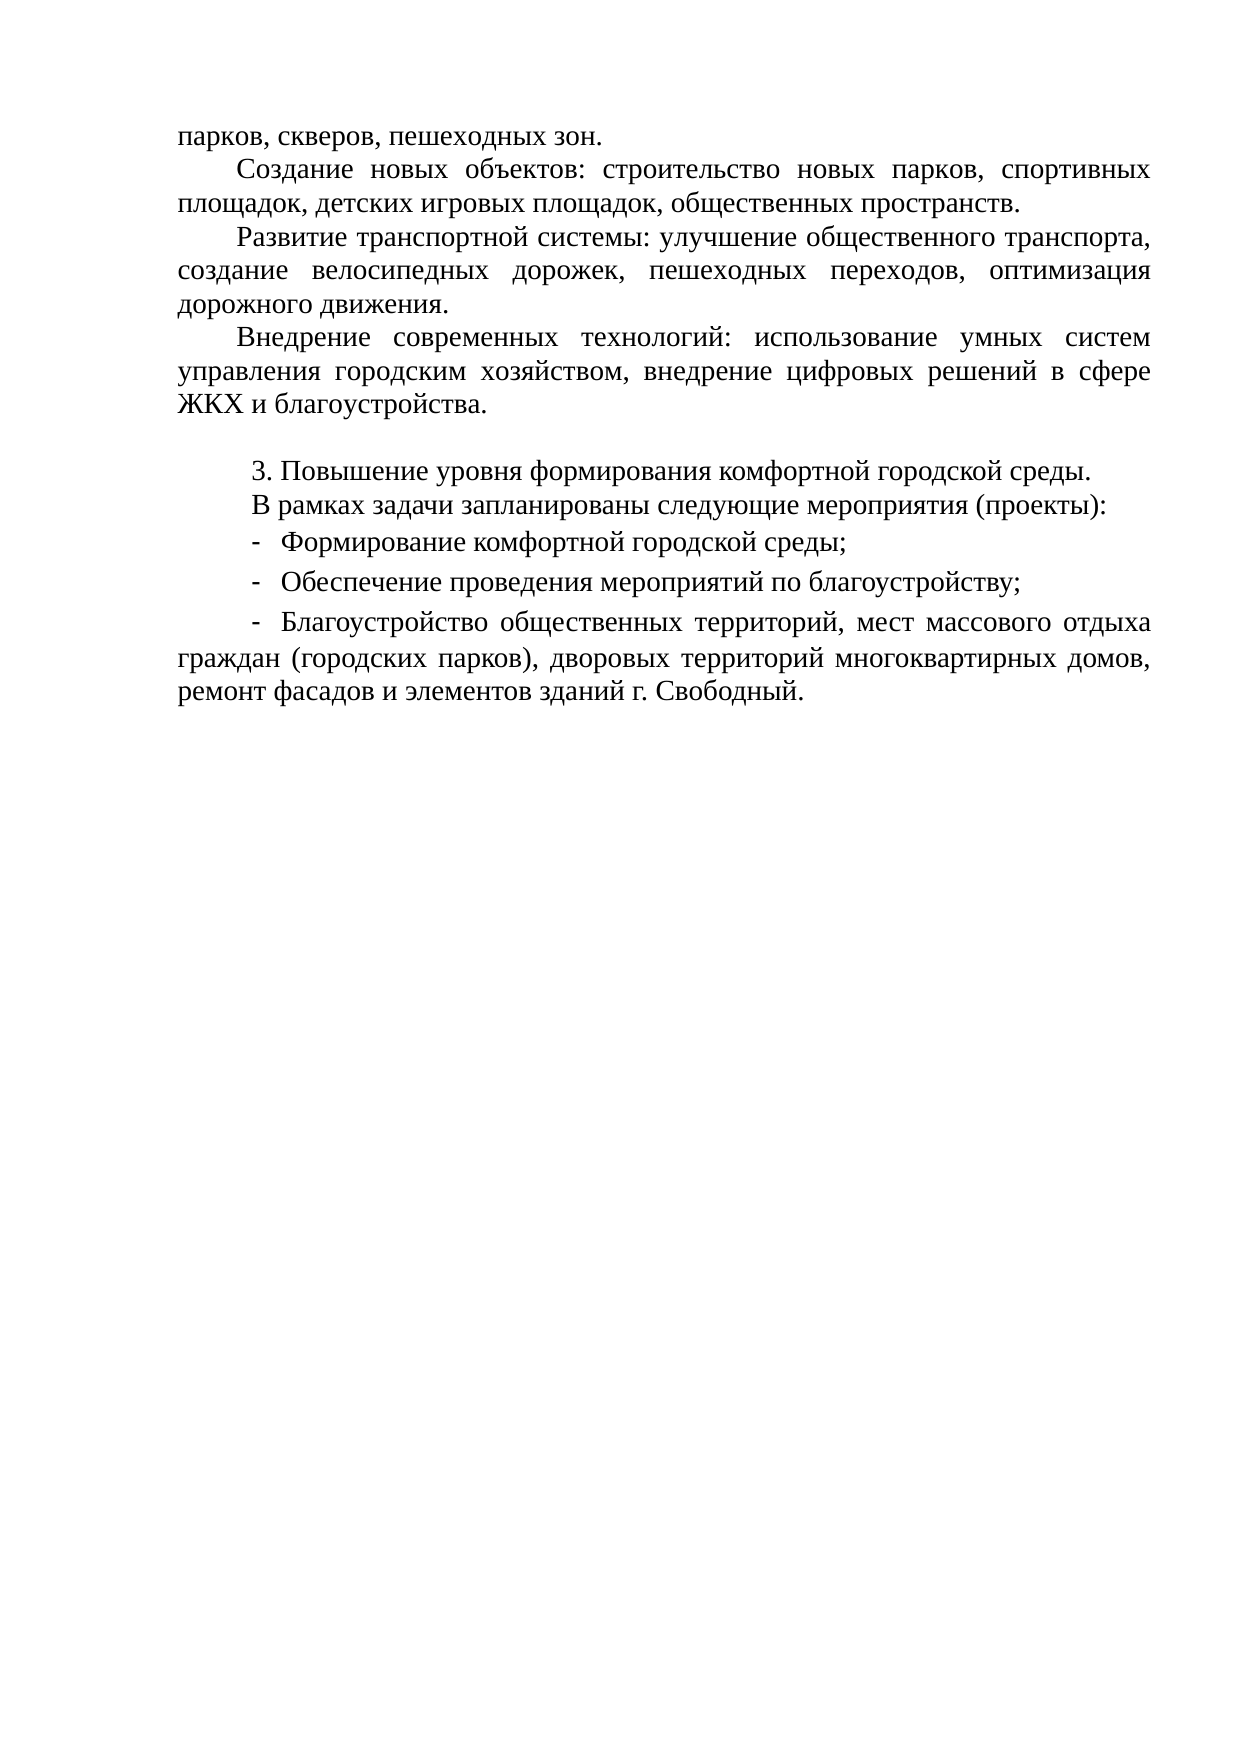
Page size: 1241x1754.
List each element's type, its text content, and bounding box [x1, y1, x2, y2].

list Формирование комфортной городской среды; [177, 521, 1152, 560]
text В рамках задачи запланированы следующие мероприятия (проекты): [177, 487, 1152, 521]
list Благоустройство общественных территорий, мест массового отдыха граждан (городских парков), дворовых территорий многоквартирных домов, ремонт фасадов и элементов зданий г. Свободный. [177, 600, 1152, 707]
text Развитие транспортной системы: улучшение общественного транспорта, создание велосипедных дорожек, пешеходных переходов, оптимизация дорожного движения. [177, 219, 1152, 319]
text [177, 118, 1152, 152]
text 3. Повышение уровня формирования комфортной городской среды. [177, 453, 1152, 487]
text Создание новых объектов: строительство новых парков, спортивных площадок, детских игровых площадок, общественных пространств. [177, 152, 1152, 219]
list Обеспечение проведения мероприятий по благоустройству; [177, 560, 1152, 600]
list Внедрение современных технологий: использование умных систем управления городским хозяйством, внедрение цифровых решений в сфере ЖКХ и благоустройства. [177, 319, 1152, 420]
